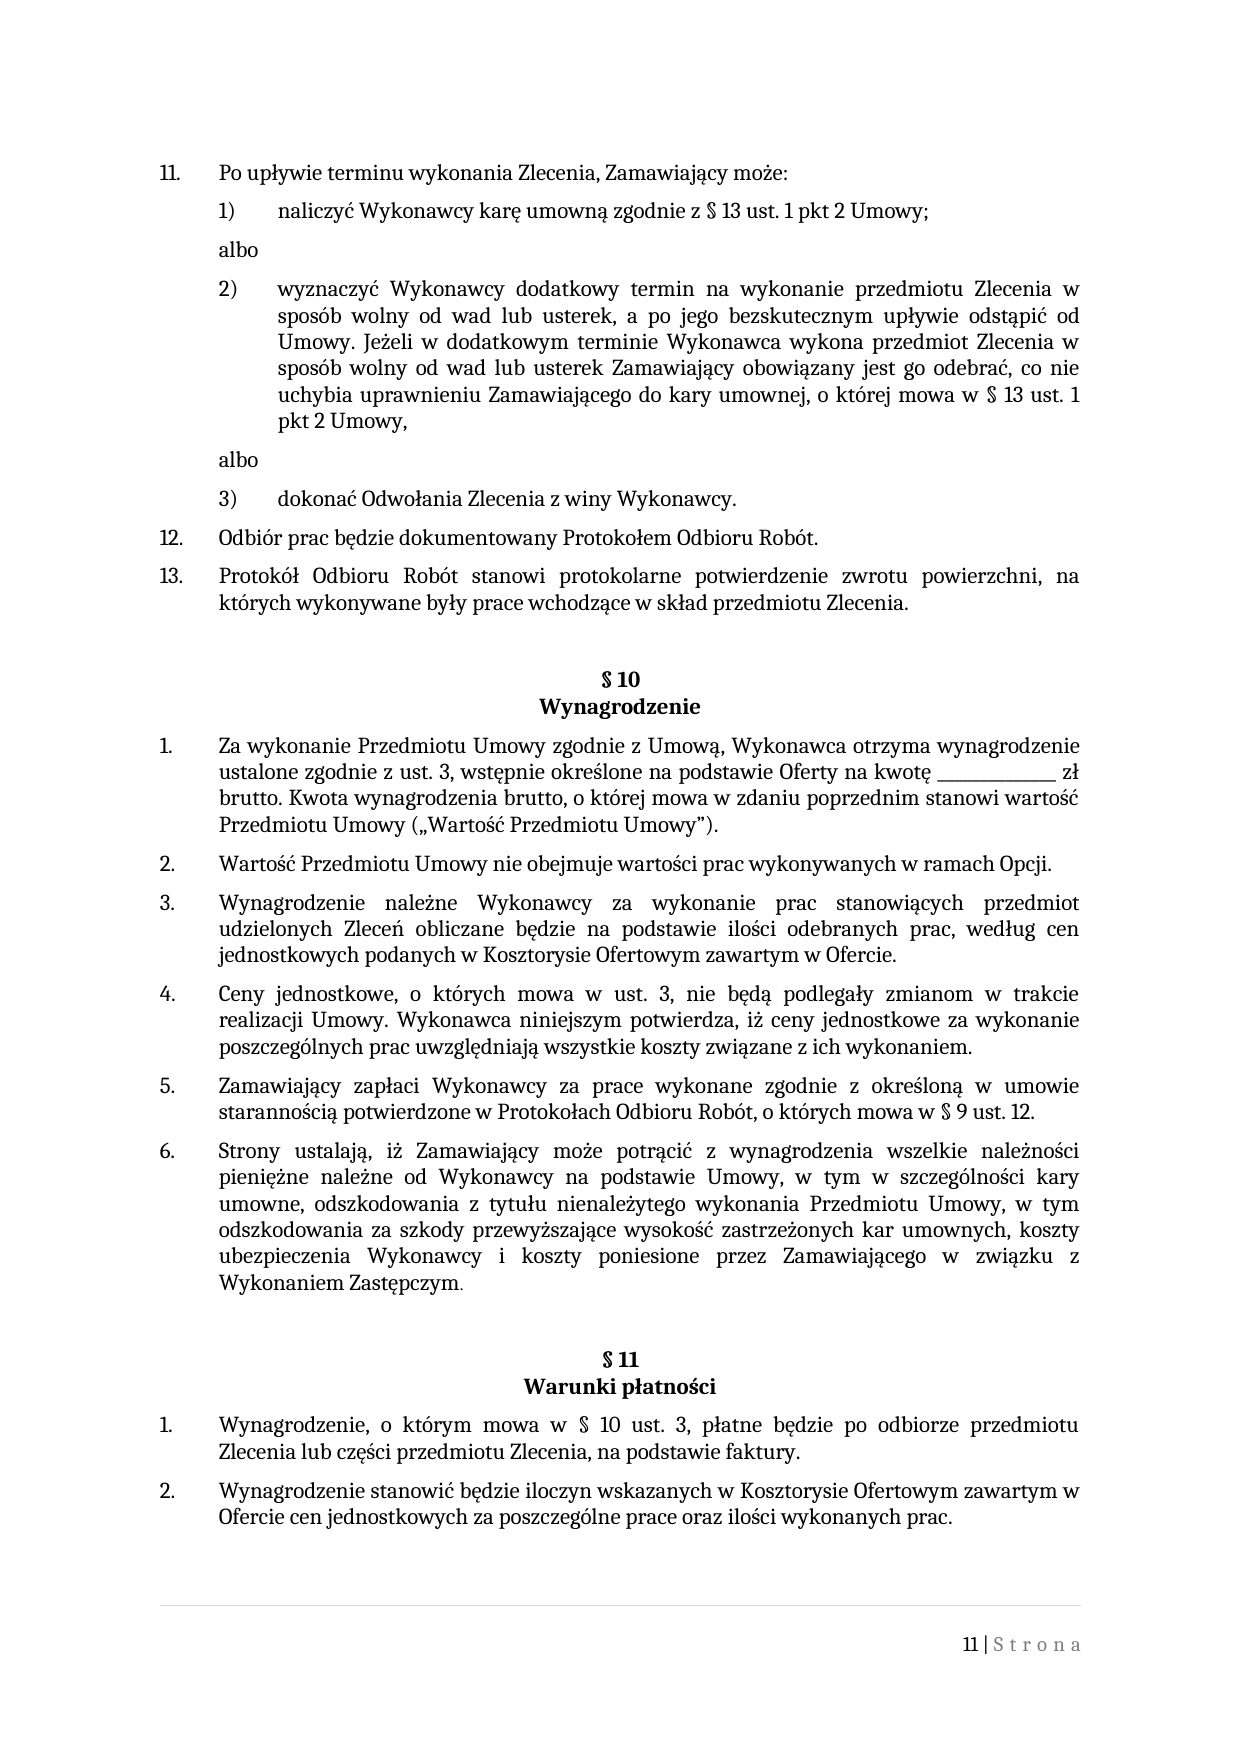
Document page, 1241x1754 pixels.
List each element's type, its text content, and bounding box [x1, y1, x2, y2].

list Protokół Odbioru Robót stanowi protokolarne potwierdzenie zwrotu powierzchni, na których wykonywane były prace wchodzące w skład przedmiotu Zlecenia. [159, 563, 1081, 616]
list Ceny jednostkowe, o których mowa w ust. 3, nie będą podlegały zmianom w trakcie realizacji Umowy. Wykonawca niniejszym potwierdza, iż ceny jednostkowe za wykonanie poszczególnych prac uwzględniają wszystkie koszty związane z ich wykonaniem. [159, 981, 1081, 1060]
text § 11 Warunki płatności [159, 1347, 1081, 1400]
text albo [218, 237, 1081, 263]
list wyznaczyć Wykonawcy dodatkowy termin na wykonanie przedmiotu Zlecenia w sposób wolny od wad lub usterek, a po jego bezskutecznym upływie odstąpić od Umowy. Jeżeli w dodatkowym terminie Wykonawca wykona przedmiot Zlecenia w sposób wolny od wad lub usterek Zamawiający obowiązany jest go odebrać, co nie uchybia uprawnieniu Zamawiającego do kary umownej, o której mowa w § 13 ust. 1 pkt 2 Umowy, [218, 276, 1081, 434]
list Wynagrodzenie, o którym mowa w § 10 ust. 3, płatne będzie po odbiorze przedmiotu Zlecenia lub części przedmiotu Zlecenia, na podstawie faktury. [159, 1412, 1081, 1465]
list dokonać Odwołania Zlecenia z winy Wykonawcy. [218, 486, 1081, 512]
text § 10 Wynagrodzenie [159, 667, 1081, 720]
list Wynagrodzenie należne Wykonawcy za wykonanie prac stanowiących przedmiot udzielonych Zleceń obliczane będzie na podstawie ilości odebranych prac, według cen jednostkowych podanych w Kosztorysie Ofertowym zawartym w Ofercie. [159, 889, 1081, 968]
list Odbiór prac będzie dokumentowany Protokołem Odbioru Robót. [159, 524, 1081, 551]
list Zamawiający zapłaci Wykonawcy za prace wykonane zgodnie z określoną w umowie starannością potwierdzone w Protokołach Odbioru Robót, o których mowa w § 9 ust. 12. [159, 1072, 1081, 1125]
list Strony ustalają, iż Zamawiający może potrącić z wynagrodzenia wszelkie należności pieniężne należne od Wykonawcy na podstawie Umowy, w tym w szczególności kary umowne, odszkodowania z tytułu nienależytego wykonania Przedmiotu Umowy, w tym odszkodowania za szkody przewyższające wysokość zastrzeżonych kar umownych, koszty ubezpieczenia Wykonawcy i koszty poniesione przez Zamawiającego w związku z Wykonaniem Zastępczym. [159, 1138, 1081, 1296]
list Za wykonanie Przedmiotu Umowy zgodnie z Umową, Wykonawca otrzyma wynagrodzenie ustalone zgodnie z ust. 3, wstępnie określone na podstawie Oferty na kwotę ______________ zł brutto. Kwota wynagrodzenia brutto, o której mowa w zdaniu poprzednim stanowi wartość Przedmiotu Umowy („Wartość Przedmiotu Umowy”). [159, 732, 1081, 838]
list Po upływie terminu wykonania Zlecenia, Zamawiający może: [159, 159, 1081, 186]
list Wynagrodzenie stanowić będzie iloczyn wskazanych w Kosztorysie Ofertowym zawartym w Ofercie cen jednostkowych za poszczególne prace oraz ilości wykonanych prac. [159, 1477, 1081, 1530]
list naliczyć Wykonawcy karę umowną zgodnie z § 13 ust. 1 pkt 2 Umowy; [218, 198, 1081, 225]
text albo [218, 447, 1081, 473]
list Wartość Przedmiotu Umowy nie obejmuje wartości prac wykonywanych w ramach Opcji. [159, 850, 1081, 877]
